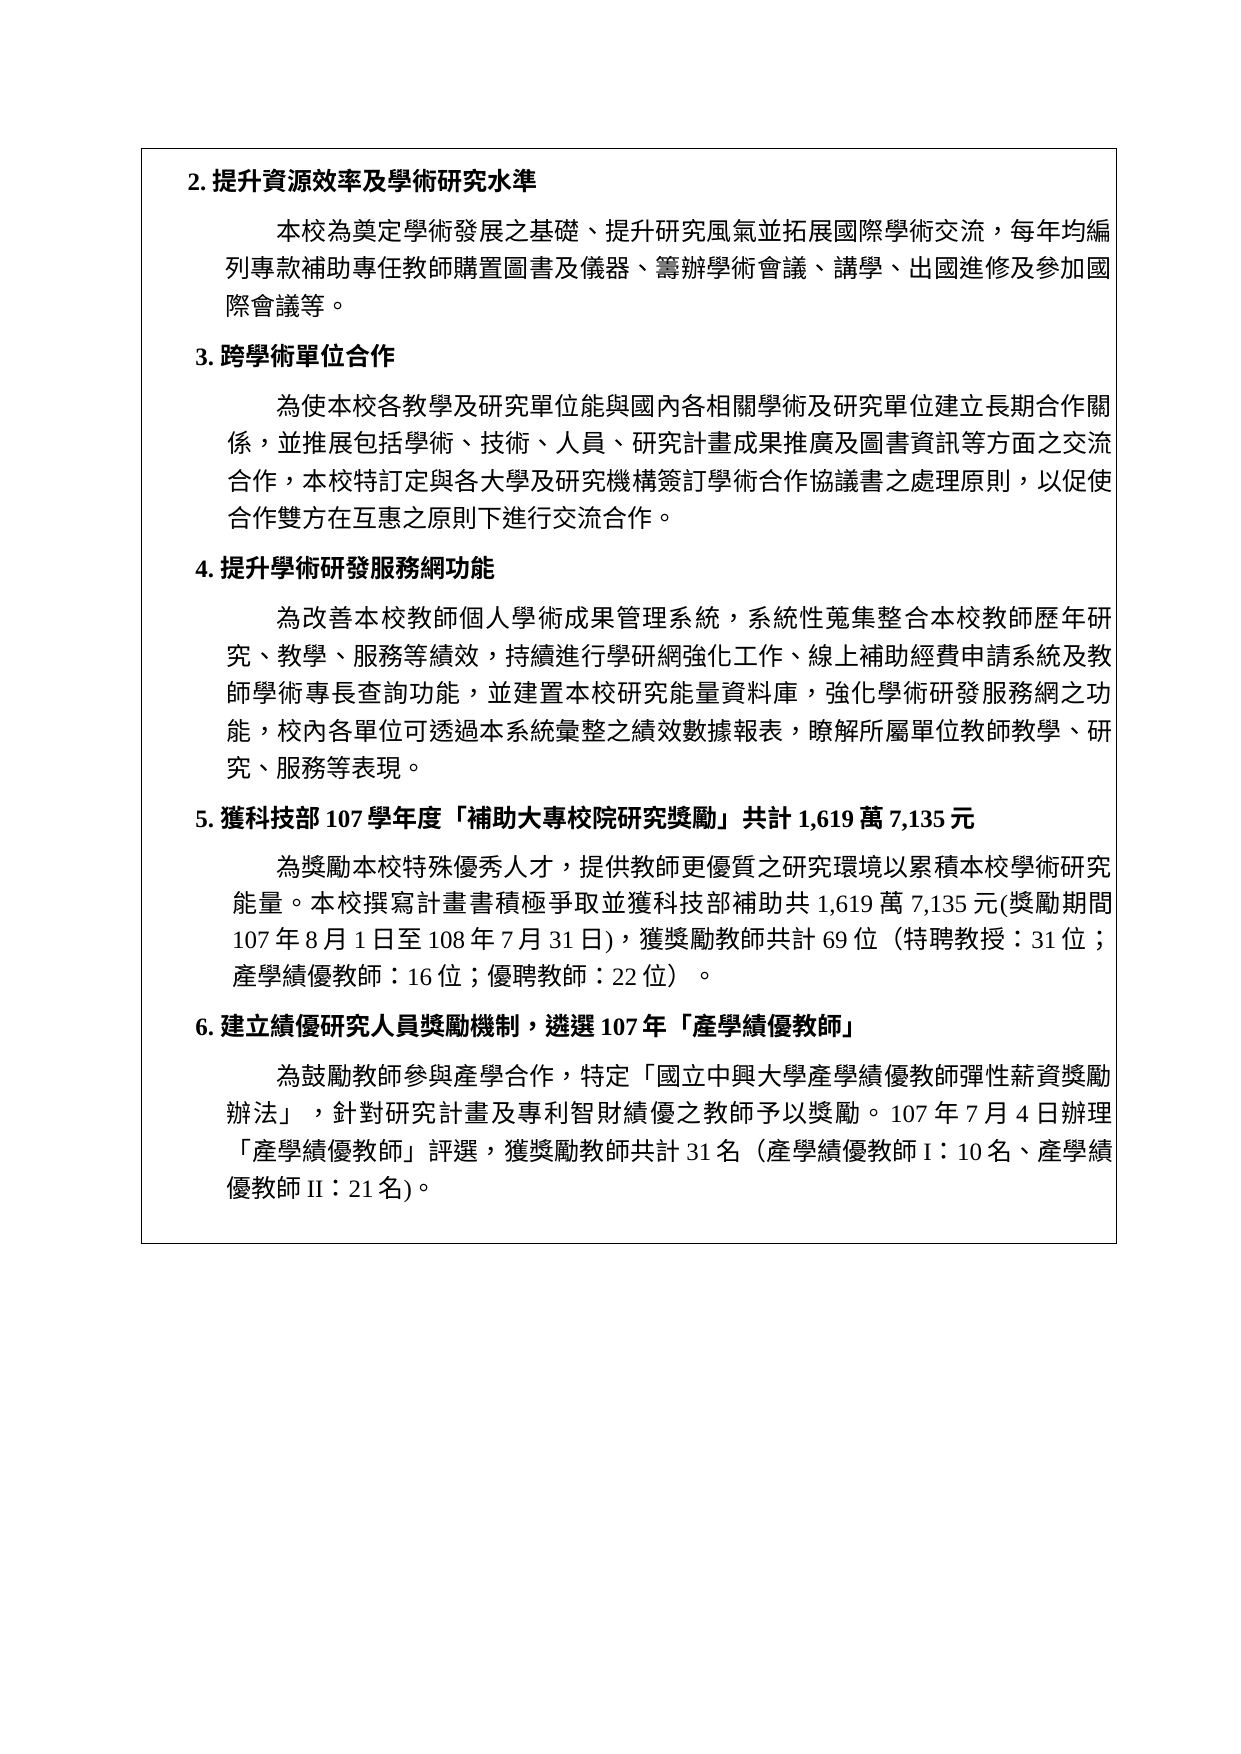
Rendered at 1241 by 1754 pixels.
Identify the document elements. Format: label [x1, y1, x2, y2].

table_header [142, 149, 1116, 1242]
